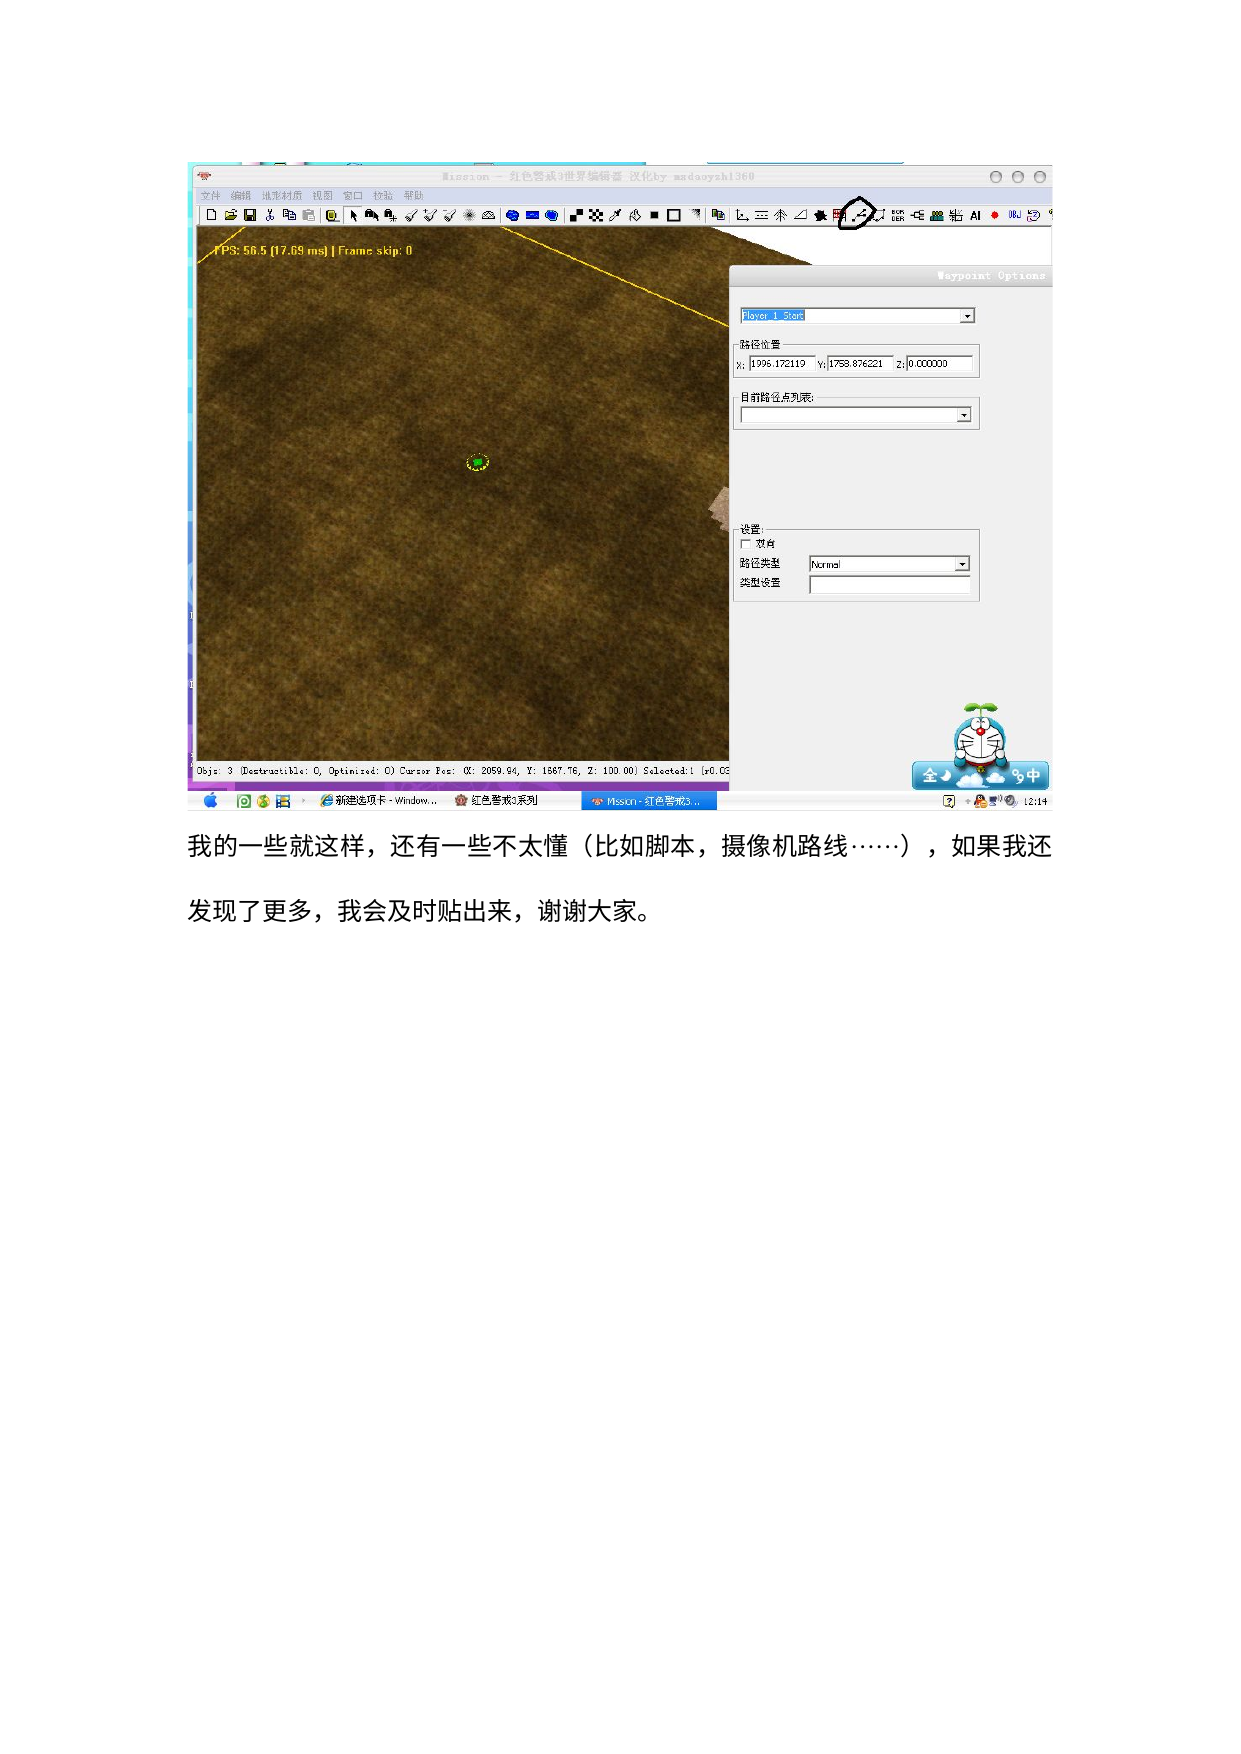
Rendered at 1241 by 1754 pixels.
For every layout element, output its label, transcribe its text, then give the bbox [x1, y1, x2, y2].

picture [187, 162, 1053, 811]
text 我的一些就这样，还有一些不太懂（比如脚本，摄像机路线······），如果我还发现了更多，我会及时贴出来，谢谢大家。 [187, 811, 1053, 942]
